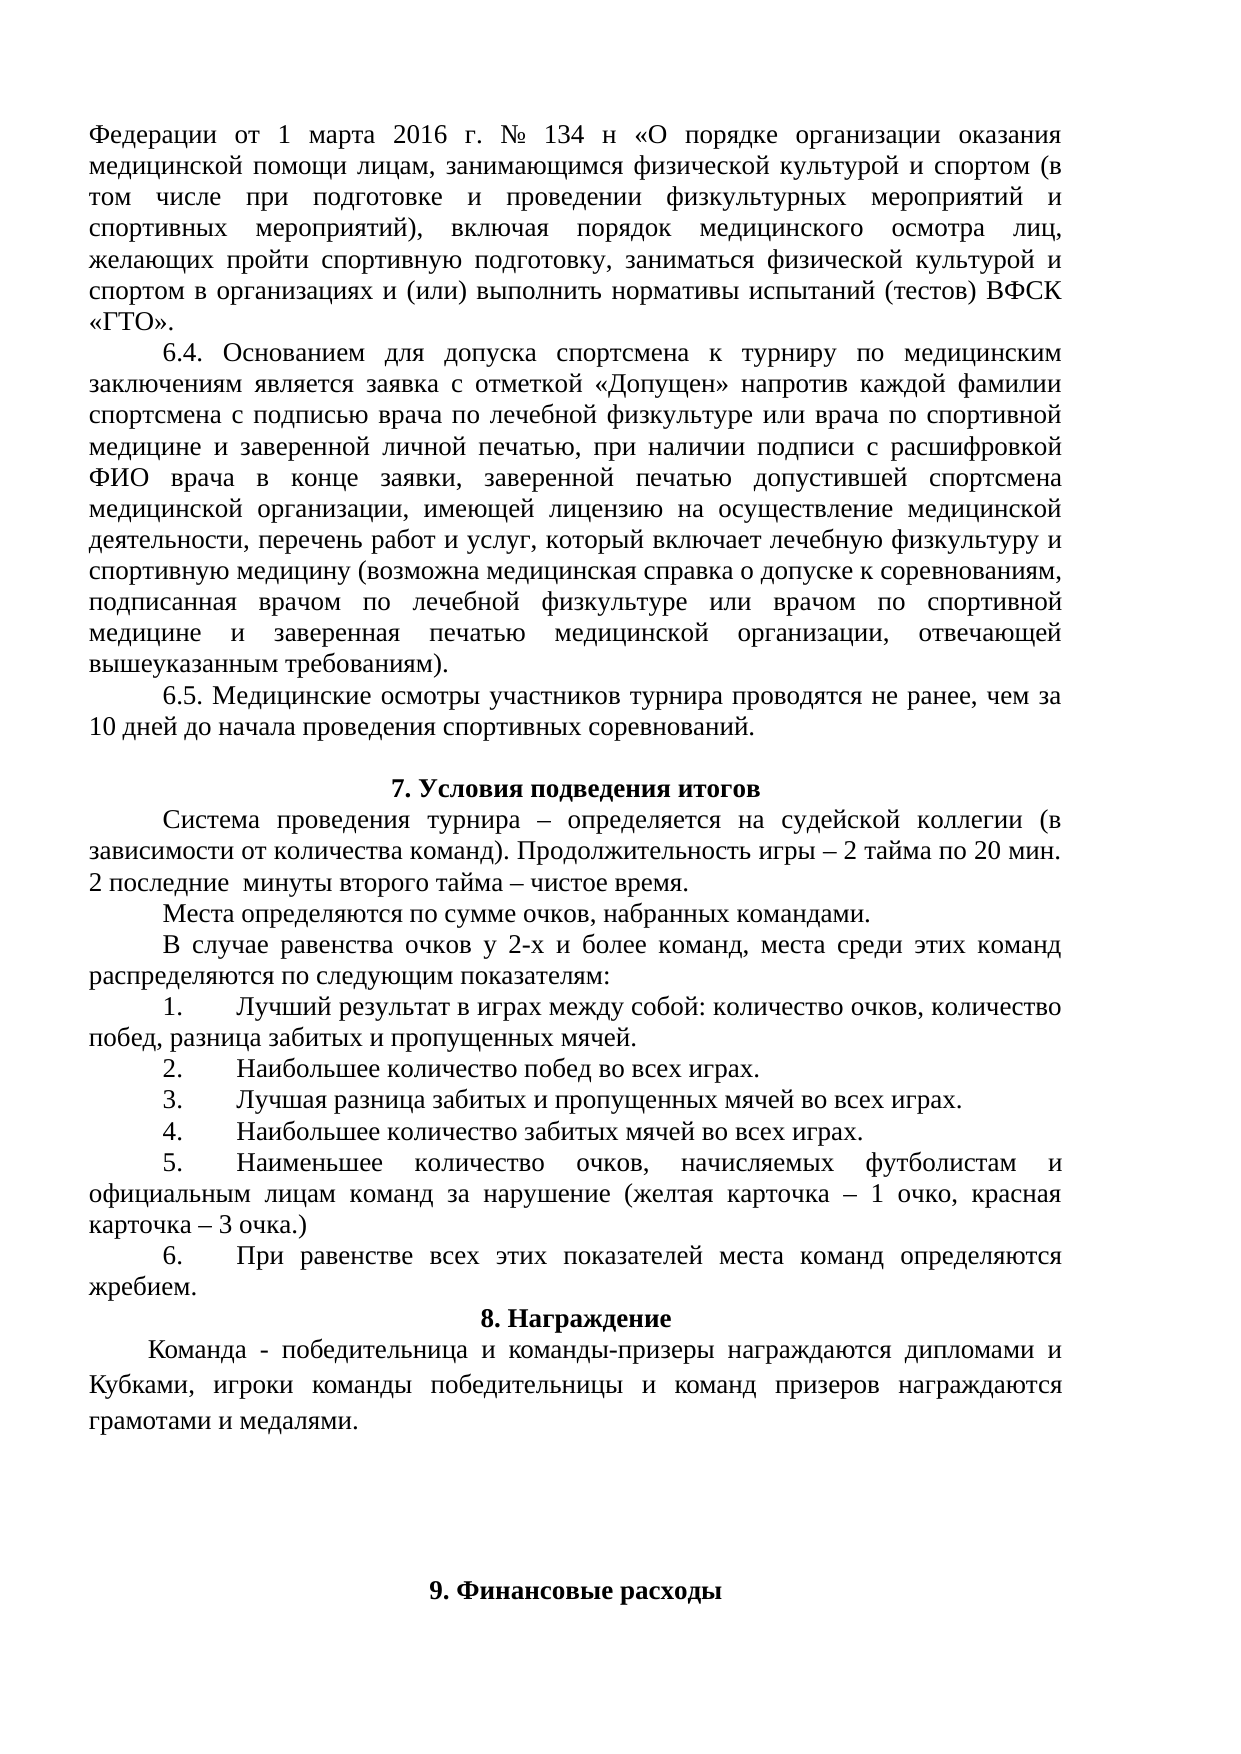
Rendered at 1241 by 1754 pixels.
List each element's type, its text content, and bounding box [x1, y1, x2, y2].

text 6.5. Медицинские осмотры участников турнира проводятся не ранее, чем за 10 дней до начала проведения спортивных соревнований. [89, 679, 1063, 741]
list Наибольшее количество побед во всех играх. [89, 1052, 1063, 1084]
text Команда - победительница и команды-призеры награждаются дипломами и Кубками, игроки команды победительницы и команд призеров награждаются грамотами и медалями. [89, 1333, 1063, 1435]
text Система проведения турнира – определяется на судейской коллегии (в зависимости от количества команд). Продолжительность игры – 2 тайма по 20 мин. 2 последние минуты второго тайма – чистое время. [89, 803, 1063, 897]
list Лучший результат в играх между собой: количество очков, количество побед, разница забитых и пропущенных мячей. [89, 990, 1063, 1052]
list Наибольшее количество забитых мячей во всех играх. [89, 1115, 1063, 1146]
text 8. Награждение [89, 1302, 1063, 1333]
list При равенстве всех этих показателей места команд определяются жребием. [89, 1239, 1063, 1302]
list Наименьшее количество очков, начисляемых футболистам и официальным лицам команд за нарушение (желтая карточка – 1 очко, красная карточка – 3 очка.) [89, 1146, 1063, 1239]
list Лучшая разница забитых и пропущенных мячей во всех играх. [89, 1084, 1063, 1115]
text В случае равенства очков у 2-х и более команд, места среди этих команд распределяются по следующим показателям: [89, 928, 1063, 990]
text Места определяются по сумме очков, набранных командами. [89, 897, 1063, 928]
list 6.4. Основанием для допуска спортсмена к турниру по медицинским заключениям является заявка с отметкой «Допущен» напротив каждой фамилии спортсмена с подписью врача по лечебной физкультуре или врача по спортивной медицине и заверенной личной печатью, при наличии подписи с расшифровкой ФИО врача в конце заявки, заверенной печатью допустившей спортсмена медицинской организации, имеющей лицензию на осуществление медицинской деятельности, перечень работ и услуг, который включает лечебную физкультуру и спортивную медицину (возможна медицинская справка о допуске к соревнованиям, подписанная врачом по лечебной физкультуре или врачом по спортивной медицине и заверенная печатью медицинской организации, отвечающей вышеуказанным требованиям). [89, 336, 1063, 679]
text 9. Финансовые расходы [89, 1574, 1063, 1605]
text 7. Условия подведения итогов [89, 772, 1063, 803]
